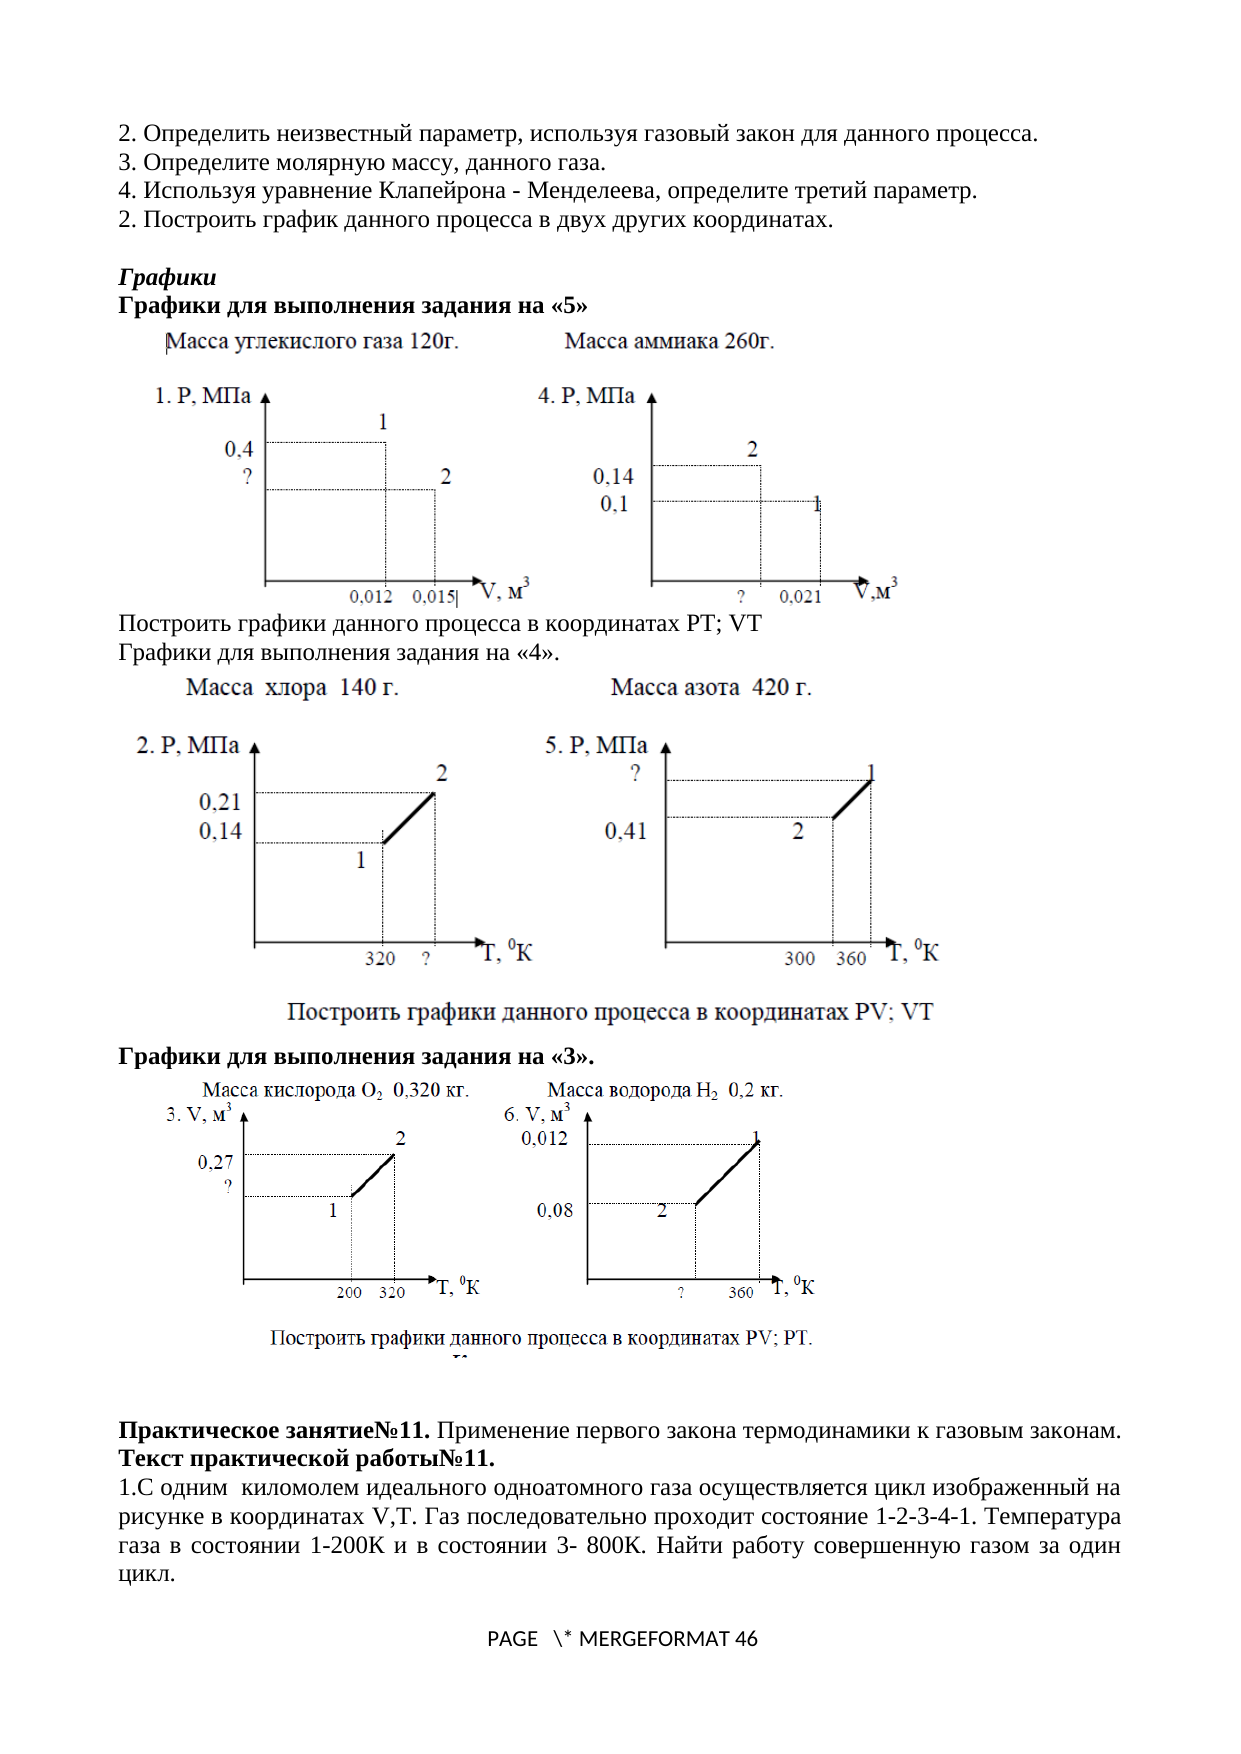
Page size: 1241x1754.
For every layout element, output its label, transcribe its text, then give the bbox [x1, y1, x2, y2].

text Текст практической работы№11. [118, 1443, 1122, 1472]
picture [118, 319, 931, 609]
text 2. Определить неизвестный параметр, используя газовый закон для данного процесса. [118, 118, 1122, 147]
text Построить графики данного процесса в координатах РТ; VТ [118, 608, 1122, 637]
text 4. Используя уравнение Клапейрона - Менделеева, определите третий параметр. [118, 176, 1122, 204]
text 3. Определите молярную массу, данного газа. [118, 147, 1122, 176]
text Графики для выполнения задания на «3». [118, 1041, 1122, 1070]
picture [118, 1069, 929, 1358]
text Практическое занятие№11. Применение первого закона термодинамики к газовым законам. [118, 1415, 1122, 1443]
text Графики для выполнения задания на «4». [118, 637, 1122, 666]
text 2. Построить график данного процесса в двух других координатах. [118, 204, 1122, 233]
text Графики [118, 262, 1122, 291]
text Графики для выполнения задания на «5» [118, 291, 1122, 319]
text 1.С одним киломолем идеального одноатомного газа осуществляется цикл изображенный на рисунке в координатах V,T. Газ последовательно проходит состояние 1-2-3-4-1. Температура газа в состоянии 1-200К и в состоянии 3- 800К. Найти работу совершенную газом за один цикл. [118, 1472, 1122, 1587]
picture [118, 666, 1033, 1041]
